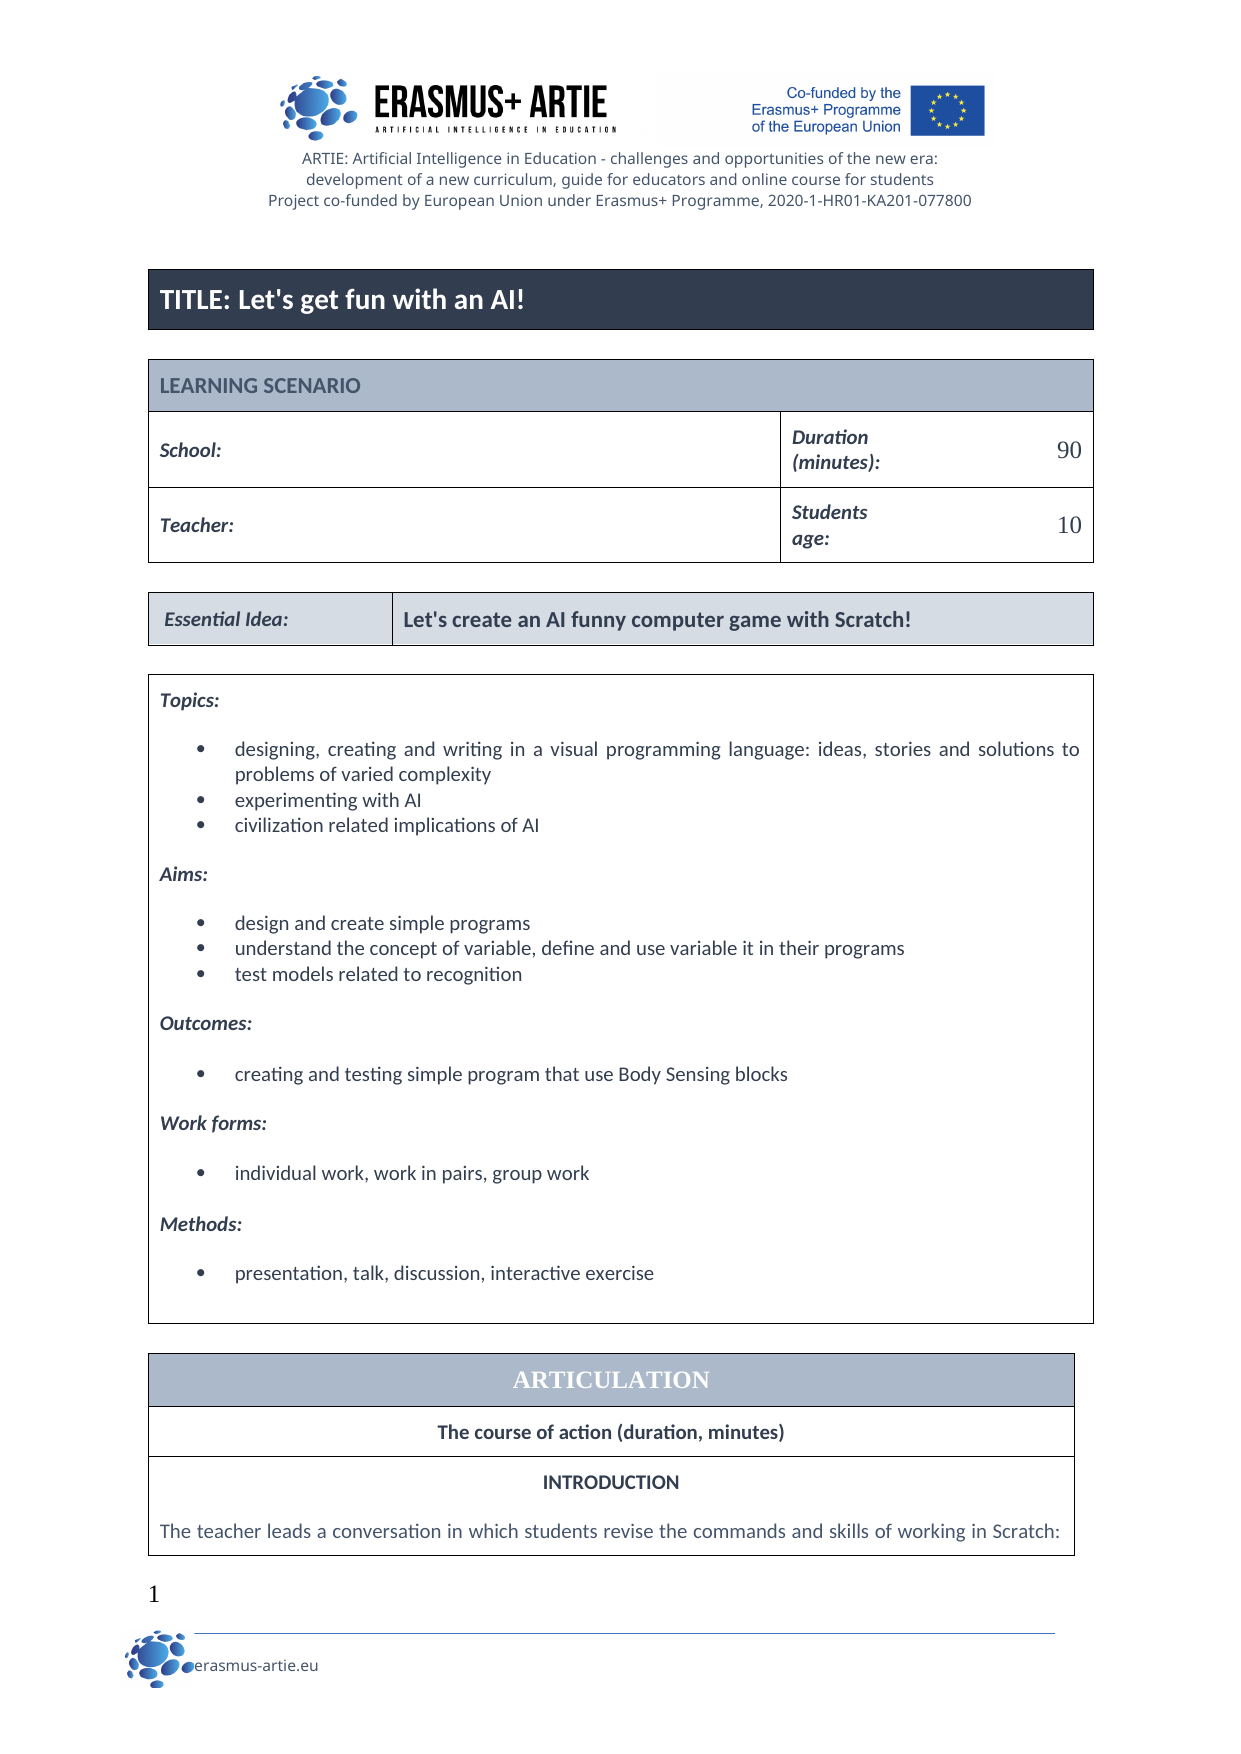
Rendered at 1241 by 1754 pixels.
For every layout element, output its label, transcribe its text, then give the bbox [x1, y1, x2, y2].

table_cell Students age: [781, 488, 937, 562]
table_header Essential Idea: [149, 593, 392, 644]
table_cell School: [149, 412, 780, 487]
table_header Let's create an AI funny computer game with Scratch! [393, 593, 1093, 644]
table_cell INTRODUCTION [149, 1457, 1074, 1506]
picture [122, 1627, 195, 1688]
table_cell Teacher: [149, 488, 377, 562]
table_cell Duration (minutes): [781, 412, 937, 487]
table_cell presentation, talk, discussion, interactive exercise [149, 1249, 1093, 1323]
table_cell The course of action (duration, minutes) [149, 1407, 1074, 1456]
table_cell Work forms: individual work, work in pairs, group work Methods: [149, 1098, 1093, 1249]
table_cell Outcomes: creating and testing simple program that use Body Sensing blocks [149, 998, 1093, 1098]
table_cell Aims: [149, 850, 1093, 898]
table_header ARTICULATION [149, 1354, 1074, 1406]
picture [244, 65, 996, 148]
table_header LEARNING SCENARIO [149, 360, 1093, 411]
table_cell 90 [937, 412, 1093, 487]
table_cell 10 [937, 488, 1093, 562]
table_cell design and create simple programs understand the concept of variable, define and use variable it in their programs test models related to recognition [149, 899, 1093, 998]
table_cell designing, creating and writing in a visual programming language: ideas, stories and solutions to problems of varied complexity experimenting with AI civilization related implications of AI [149, 724, 1093, 849]
table_header Topics: [149, 675, 1093, 724]
table_cell [377, 488, 780, 562]
table_header TITLE: Let's get fun with an AI! [149, 270, 1093, 329]
